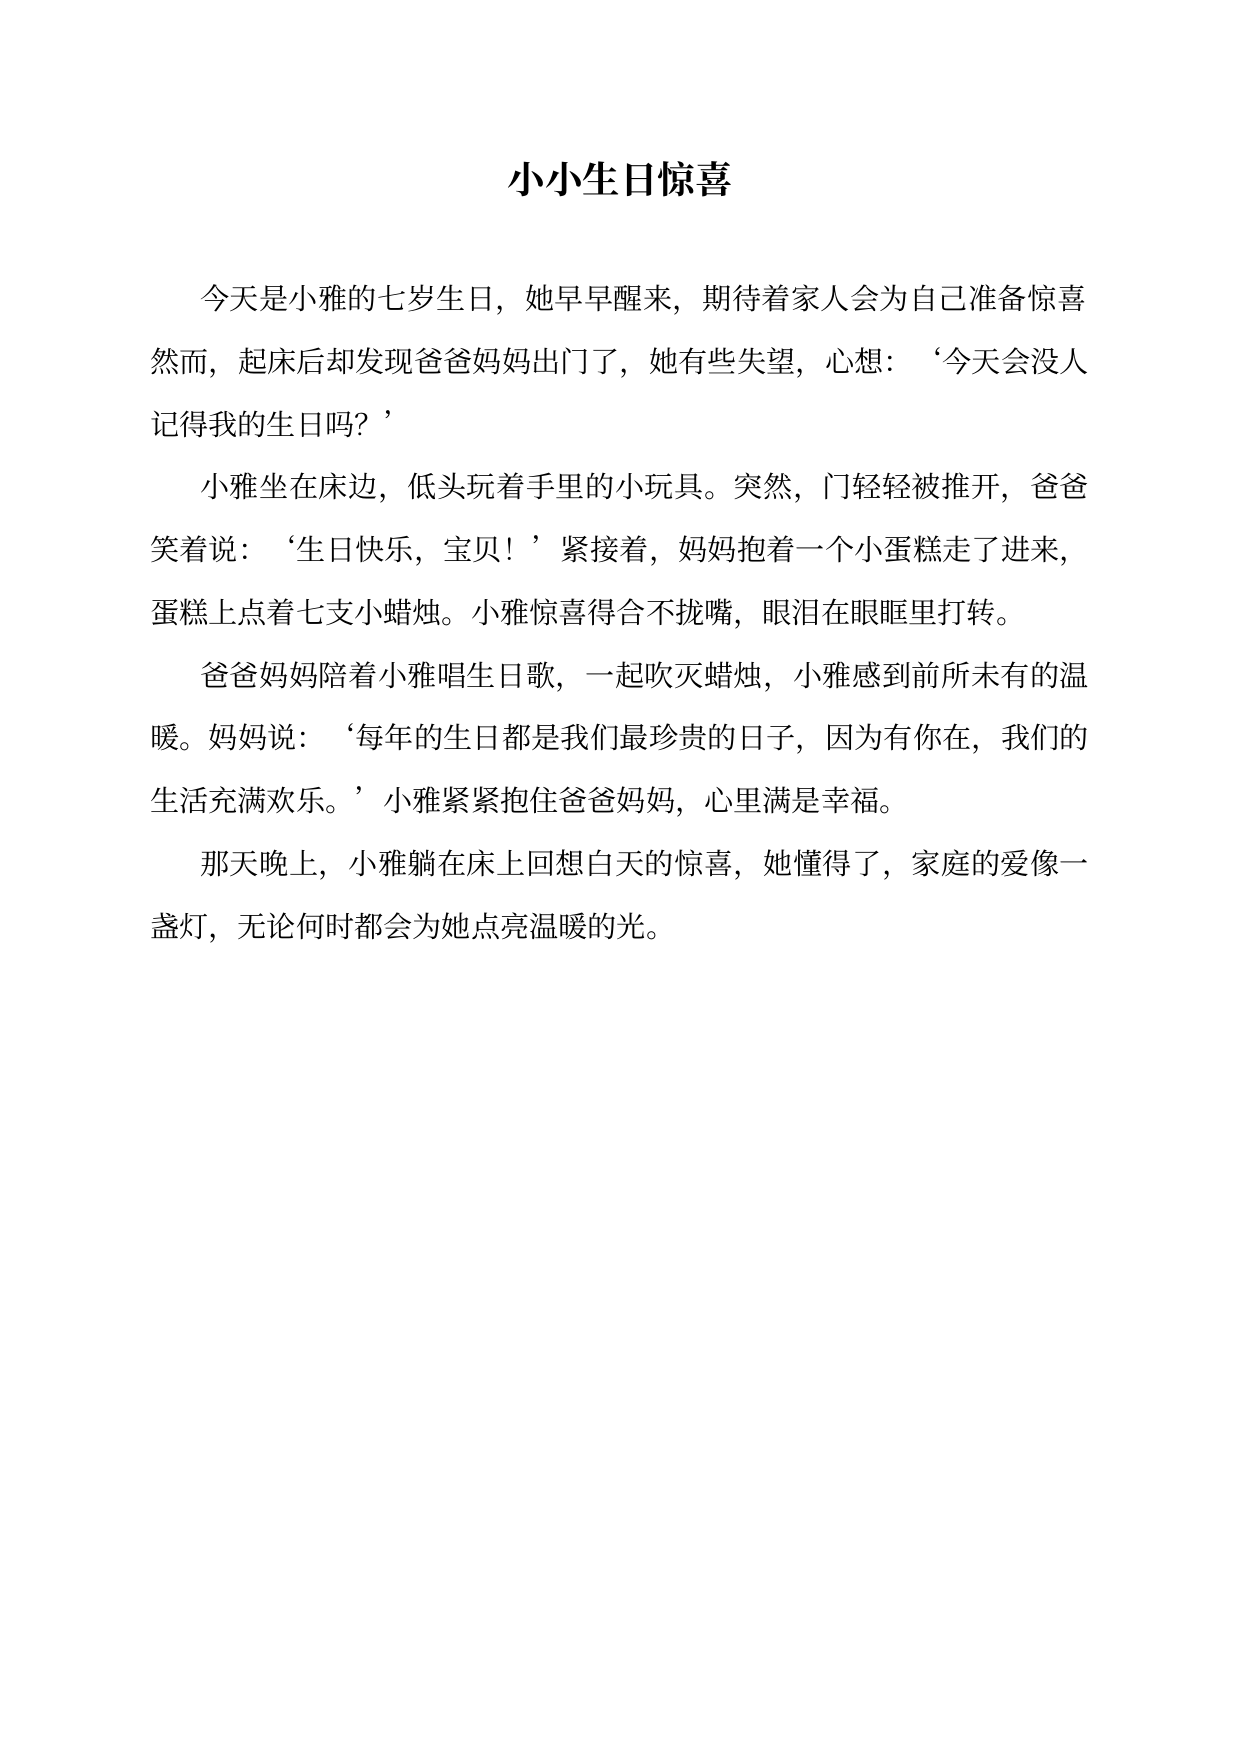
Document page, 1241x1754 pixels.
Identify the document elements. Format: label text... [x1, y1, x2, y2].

text 那天晚上，小雅躺在床上回想白天的惊喜，她懂得了，家庭的爱像一盏灯，无论何时都会为她点亮温暖的光。 [150, 841, 1090, 946]
text 今天是小雅的七岁生日，她早早醒来，期待着家人会为自己准备惊喜。然而，起床后却发现爸爸妈妈出门了，她有些失望，心想：‘今天会没人记得我的生日吗？’ [150, 276, 1090, 443]
text 爸爸妈妈陪着小雅唱生日歌，一起吹灭蜡烛，小雅感到前所未有的温暖。妈妈说：‘每年的生日都是我们最珍贵的日子，因为有你在，我们的生活充满欢乐。’小雅紧紧抱住爸爸妈妈，心里满是幸福。 [150, 653, 1090, 820]
subtitle 小小生日惊喜 [150, 150, 1090, 204]
text 小雅坐在床边，低头玩着手里的小玩具。突然，门轻轻被推开，爸爸笑着说：‘生日快乐，宝贝！’紧接着，妈妈抱着一个小蛋糕走了进来，蛋糕上点着七支小蜡烛。小雅惊喜得合不拢嘴，眼泪在眼眶里打转。 [150, 464, 1090, 632]
